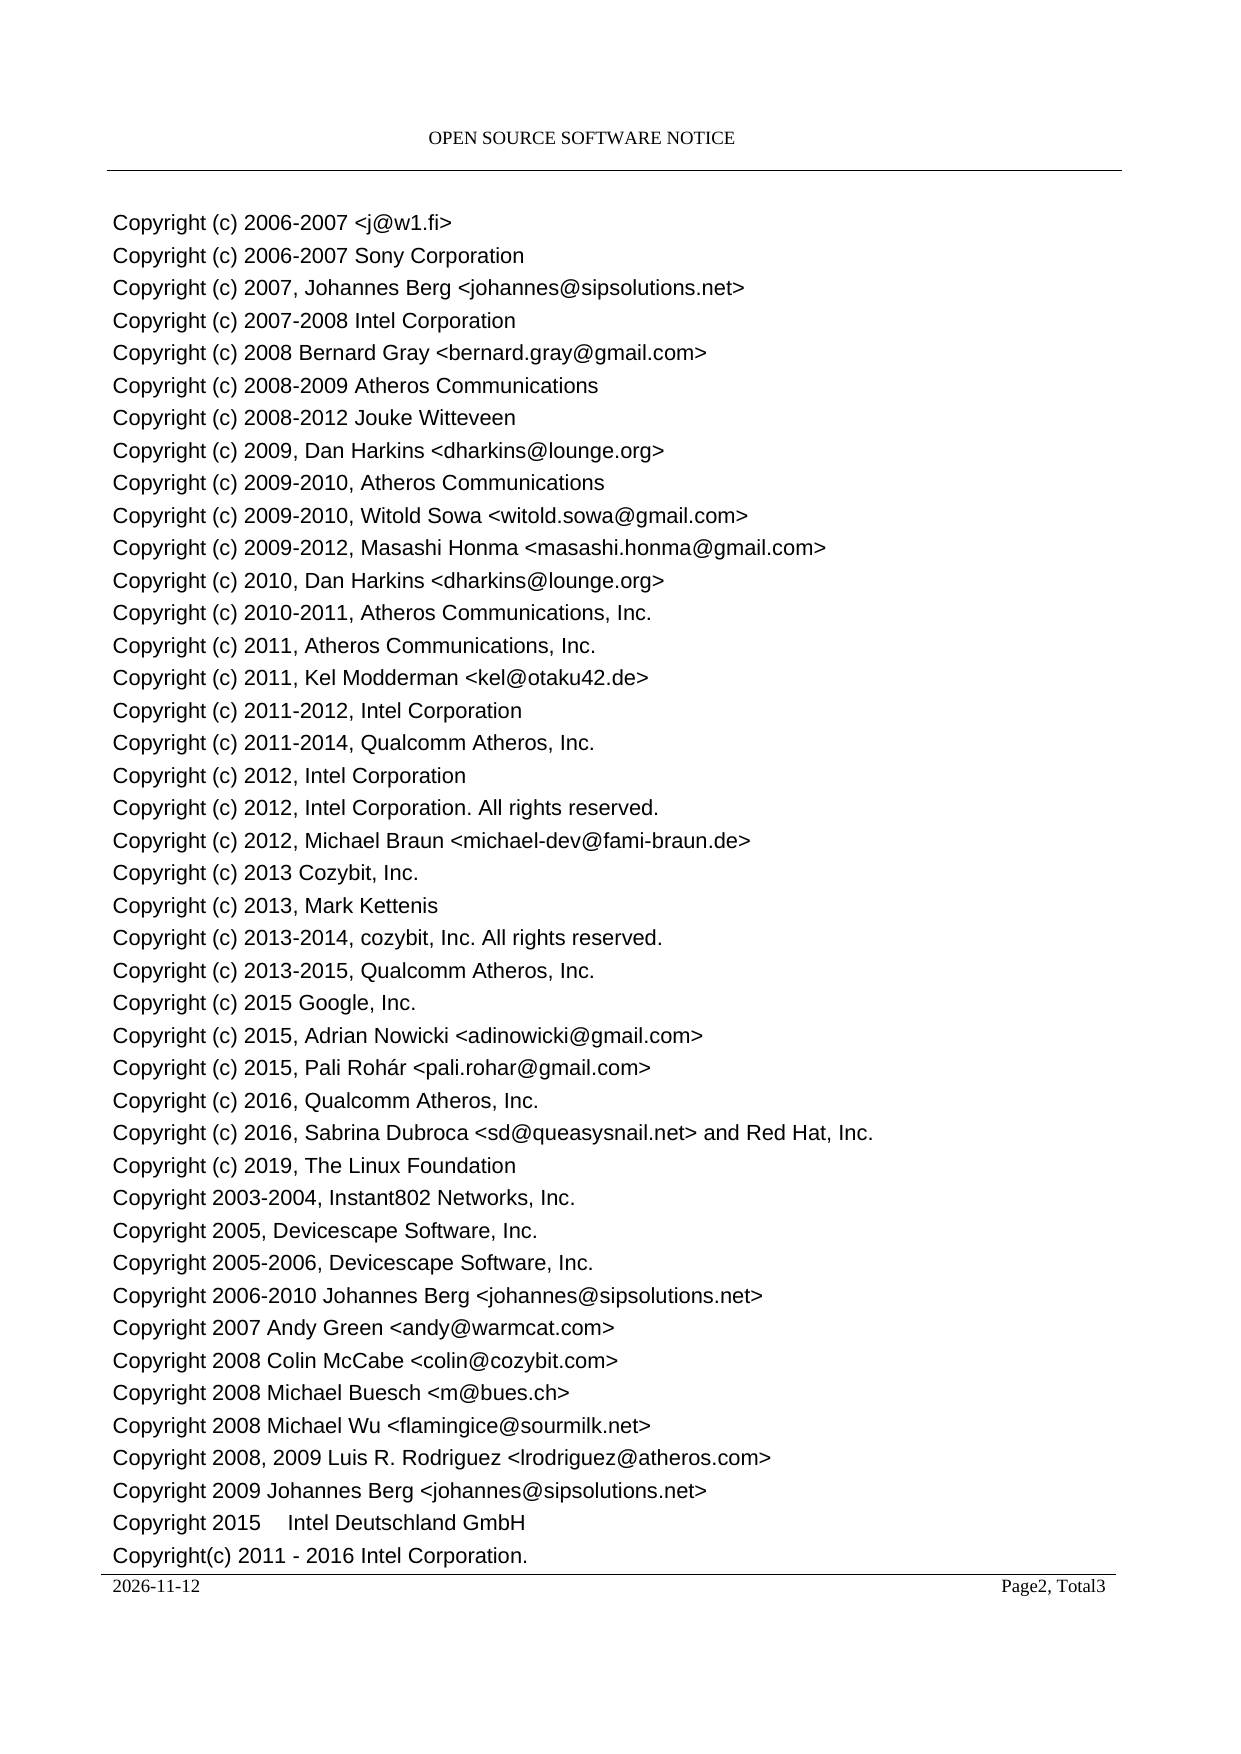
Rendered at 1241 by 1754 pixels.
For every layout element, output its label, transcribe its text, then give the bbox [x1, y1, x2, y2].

text Copyright (c) 2009-2010, Witold Sowa <witold.sowa@gmail.com> [112, 499, 1128, 531]
text Copyright (c) 2015, Adrian Nowicki <adinowicki@gmail.com> [112, 1019, 1128, 1051]
text Copyright (c) 2006-2007 <j@w1.fi> [112, 206, 1128, 239]
text Copyright (c) 2008 Bernard Gray <bernard.gray@gmail.com> [112, 336, 1128, 369]
text Copyright (c) 2009-2012, Masashi Honma <masashi.honma@gmail.com> [112, 531, 1128, 564]
text Copyright (c) 2015, Pali Rohár <pali.rohar@gmail.com> [112, 1051, 1128, 1084]
text Copyright (c) 2016, Sabrina Dubroca <sd@queasysnail.net> and Red Hat, Inc. [112, 1116, 1128, 1149]
text Copyright 2005, Devicescape Software, Inc. [112, 1214, 1128, 1246]
text Copyright (c) 2013 Cozybit, Inc. [112, 856, 1128, 889]
text Copyright(c) 2011 - 2016 Intel Corporation. [112, 1539, 1128, 1571]
text Copyright (c) 2013, Mark Kettenis [112, 889, 1128, 921]
text Copyright 2005-2006, Devicescape Software, Inc. [112, 1246, 1128, 1279]
text Copyright (c) 2016, Qualcomm Atheros, Inc. [112, 1084, 1128, 1116]
text Copyright (c) 2015 Google, Inc. [112, 986, 1128, 1019]
text Copyright (c) 2010-2011, Atheros Communications, Inc. [112, 596, 1128, 629]
text Copyright (c) 2006-2007 Sony Corporation [112, 239, 1128, 271]
text Copyright (c) 2008-2012 Jouke Witteveen [112, 401, 1128, 434]
text Copyright 2008, 2009 Luis R. Rodriguez <lrodriguez@atheros.com> [112, 1441, 1128, 1474]
text Copyright (c) 2013-2015, Qualcomm Atheros, Inc. [112, 954, 1128, 986]
text Copyright (c) 2012, Michael Braun <michael-dev@fami-braun.de> [112, 824, 1128, 856]
text Copyright (c) 2007-2008 Intel Corporation [112, 304, 1128, 336]
text Copyright (c) 2013-2014, cozybit, Inc. All rights reserved. [112, 921, 1128, 954]
text Copyright (c) 2008-2009 Atheros Communications [112, 369, 1128, 401]
text Copyright 2007 Andy Green <andy@warmcat.com> [112, 1311, 1128, 1344]
text Copyright (c) 2009, Dan Harkins <dharkins@lounge.org> [112, 434, 1128, 466]
text Copyright (c) 2009-2010, Atheros Communications [112, 466, 1128, 499]
text Copyright (c) 2007, Johannes Berg <johannes@sipsolutions.net> [112, 271, 1128, 304]
text Copyright 2006-2010 Johannes Berg <johannes@sipsolutions.net> [112, 1279, 1128, 1311]
text Copyright 2003-2004, Instant802 Networks, Inc. [112, 1181, 1128, 1214]
text Copyright (c) 2010, Dan Harkins <dharkins@lounge.org> [112, 564, 1128, 596]
text Copyright (c) 2011-2012, Intel Corporation [112, 694, 1128, 726]
text Copyright 2008 Michael Buesch <m@bues.ch> [112, 1376, 1128, 1409]
text Copyright 2008 Michael Wu <flamingice@sourmilk.net> [112, 1409, 1128, 1441]
text Copyright (c) 2012, Intel Corporation [112, 759, 1128, 791]
text Copyright 2009 Johannes Berg <johannes@sipsolutions.net> [112, 1474, 1128, 1506]
text Copyright (c) 2019, The Linux Foundation [112, 1149, 1128, 1181]
text Copyright 2015 Intel Deutschland GmbH [112, 1506, 1128, 1539]
text Copyright (c) 2011, Atheros Communications, Inc. [112, 629, 1128, 661]
text Copyright 2008 Colin McCabe <colin@cozybit.com> [112, 1344, 1128, 1376]
text Copyright (c) 2012, Intel Corporation. All rights reserved. [112, 791, 1128, 824]
text Copyright (c) 2011-2014, Qualcomm Atheros, Inc. [112, 726, 1128, 759]
text Copyright (c) 2011, Kel Modderman <kel@otaku42.de> [112, 661, 1128, 694]
